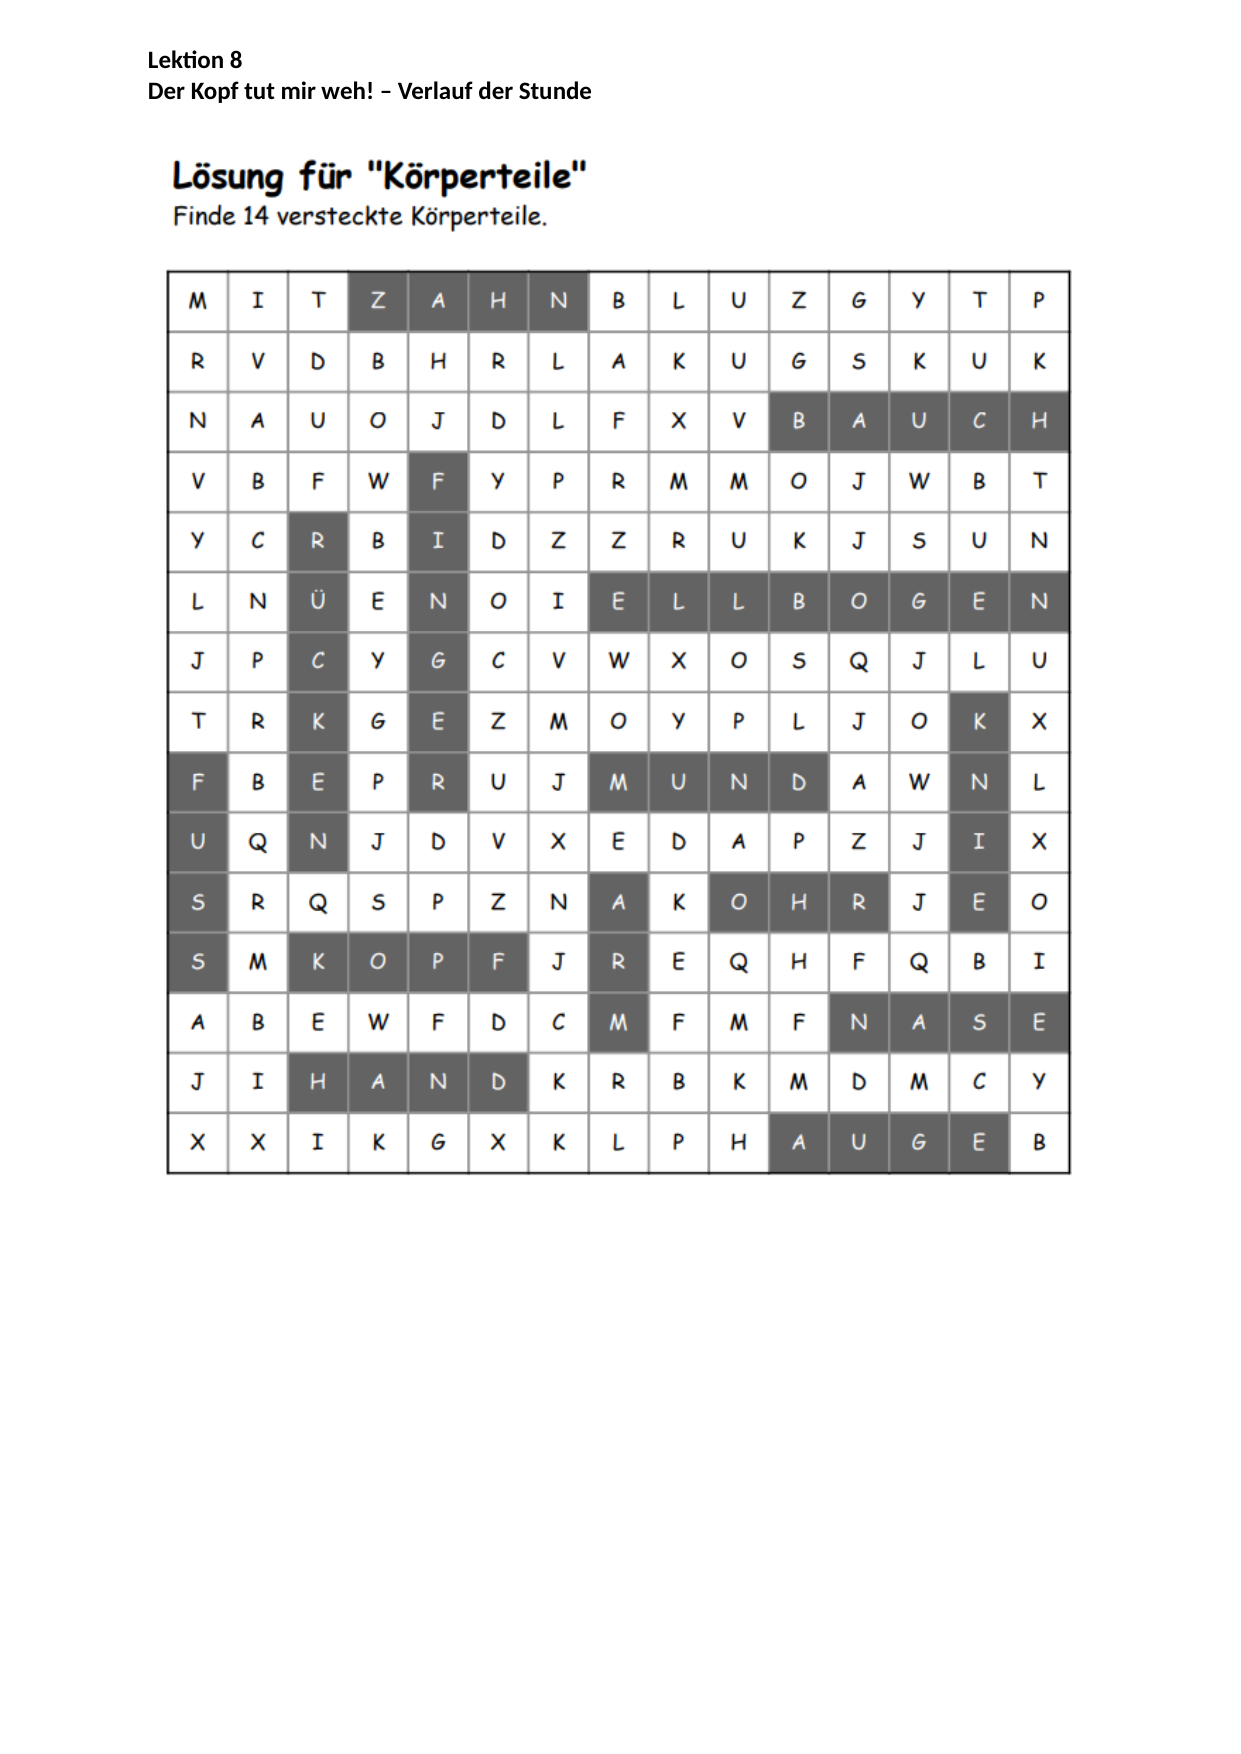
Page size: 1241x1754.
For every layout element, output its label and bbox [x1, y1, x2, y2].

picture [147, 147, 1093, 1185]
